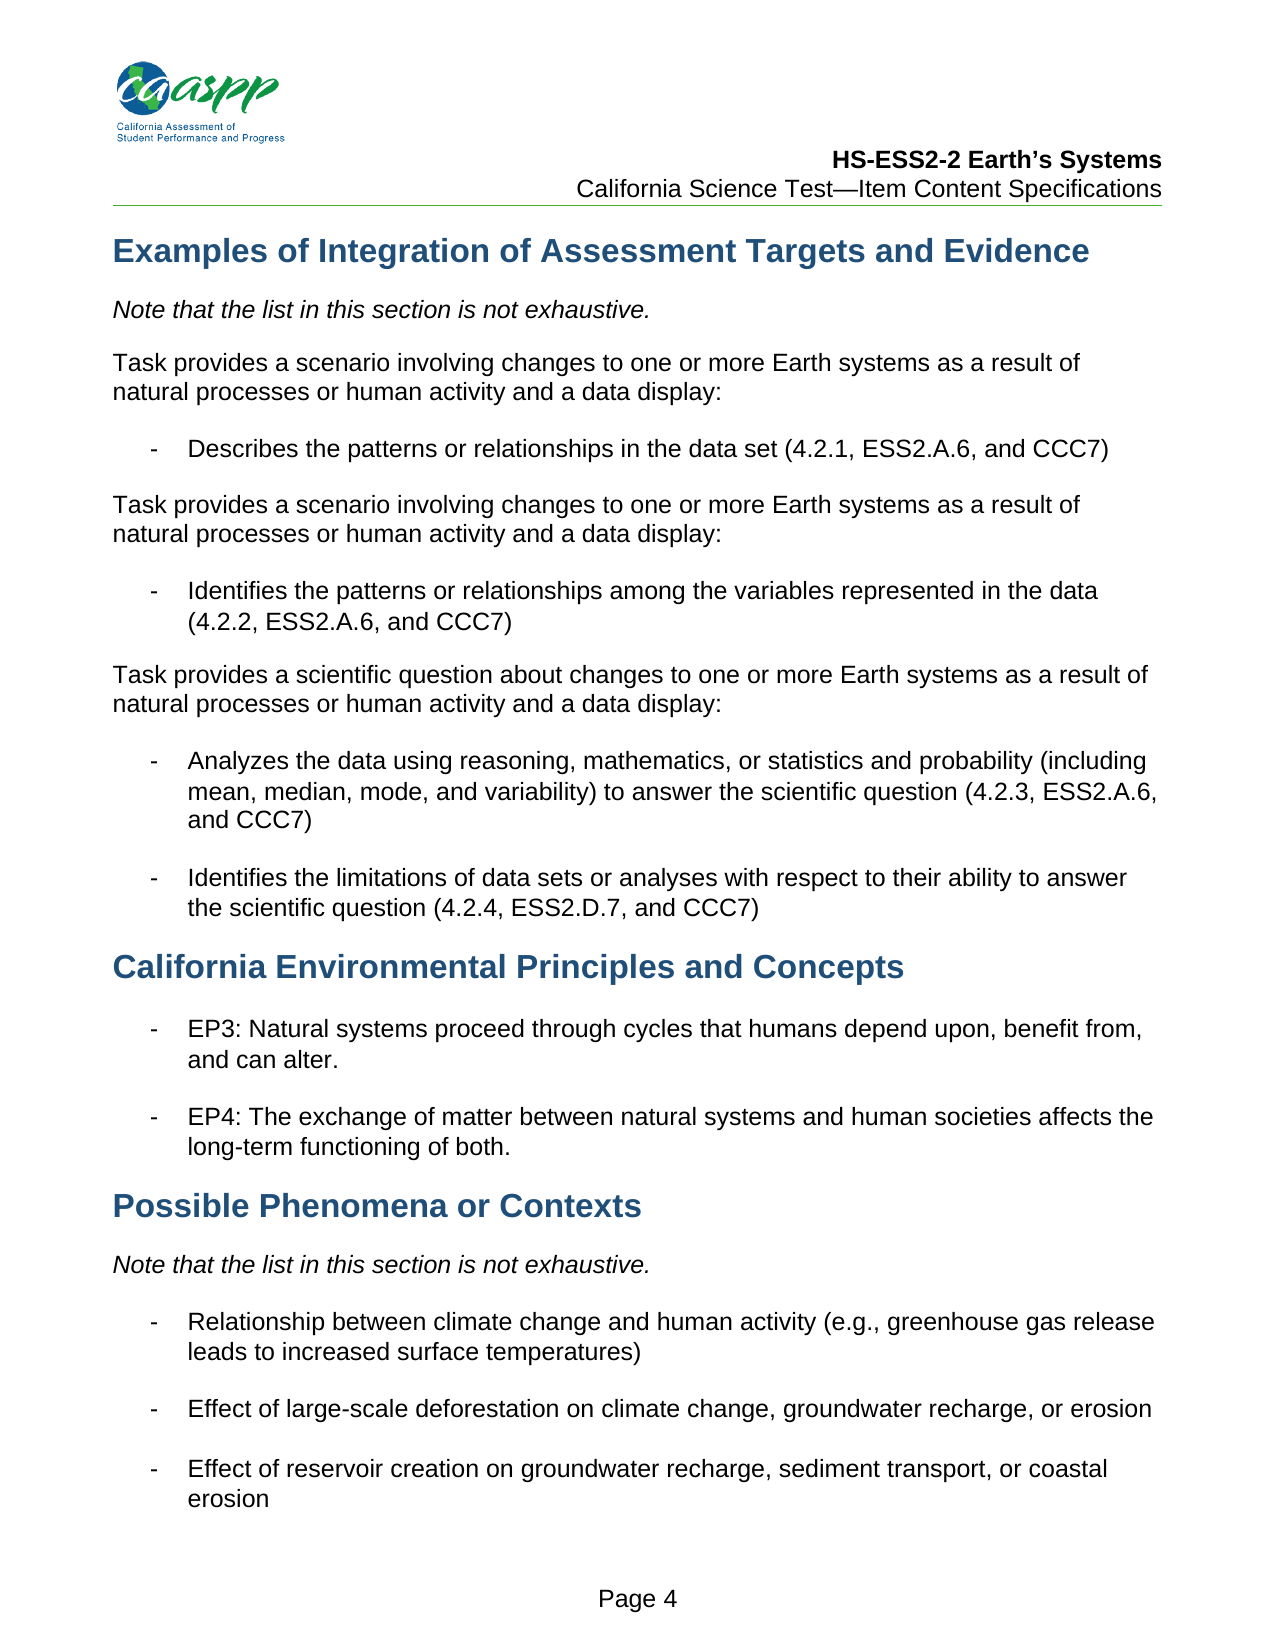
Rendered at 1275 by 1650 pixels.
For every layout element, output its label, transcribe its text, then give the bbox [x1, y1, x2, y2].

text Identifies the patterns or relationships among the variables represented in the data (4.2.2, ESS2.A.6, and CCC7) [150, 572, 1162, 635]
picture [112, 60, 287, 146]
text Task provides a scientific question about changes to one or more Earth systems as a result of natural processes or human activity and a data display: [112, 660, 1162, 718]
text Describes the patterns or relationships in the data set (4.2.1, ESS2.A.6, and CCC7) [150, 431, 1162, 465]
text EP3: Natural systems proceed through cycles that humans depend upon, benefit from, and can alter. [150, 1011, 1162, 1073]
text Identifies the limitations of data sets or analyses with respect to their ability to answer the scientific question (4.2.4, ESS2.D.7, and CCC7) [150, 859, 1162, 922]
text EP4: The exchange of matter between natural systems and human societies affects the long-term functioning of both. [150, 1098, 1162, 1161]
text Note that the list in this section is not exhaustive. [112, 294, 1162, 323]
subtitle Examples of Integration of Assessment Targets and Evidence [112, 231, 1162, 269]
text Effect of reservoir creation on groundwater recharge, sediment transport, or coastal erosion [150, 1450, 1162, 1513]
subtitle Possible Phenomena or Contexts [112, 1186, 1162, 1224]
text Effect of large-scale deforestation on climate change, groundwater recharge, or erosion [150, 1391, 1162, 1425]
text Relationship between climate change and human activity (e.g., greenhouse gas release leads to increased surface temperatures) [150, 1303, 1162, 1366]
subtitle California Environmental Principles and Concepts [112, 947, 1162, 986]
text Task provides a scenario involving changes to one or more Earth systems as a result of natural processes or human activity and a data display: [112, 490, 1162, 547]
text Analyzes the data using reasoning, mathematics, or statistics and probability (including mean, median, mode, and variability) to answer the scientific question (4.2.3, ESS2.A.6, and CCC7) [150, 743, 1162, 834]
text Task provides a scenario involving changes to one or more Earth systems as a result of natural processes or human activity and a data display: [112, 348, 1162, 406]
text Note that the list in this section is not exhaustive. [112, 1249, 1162, 1278]
